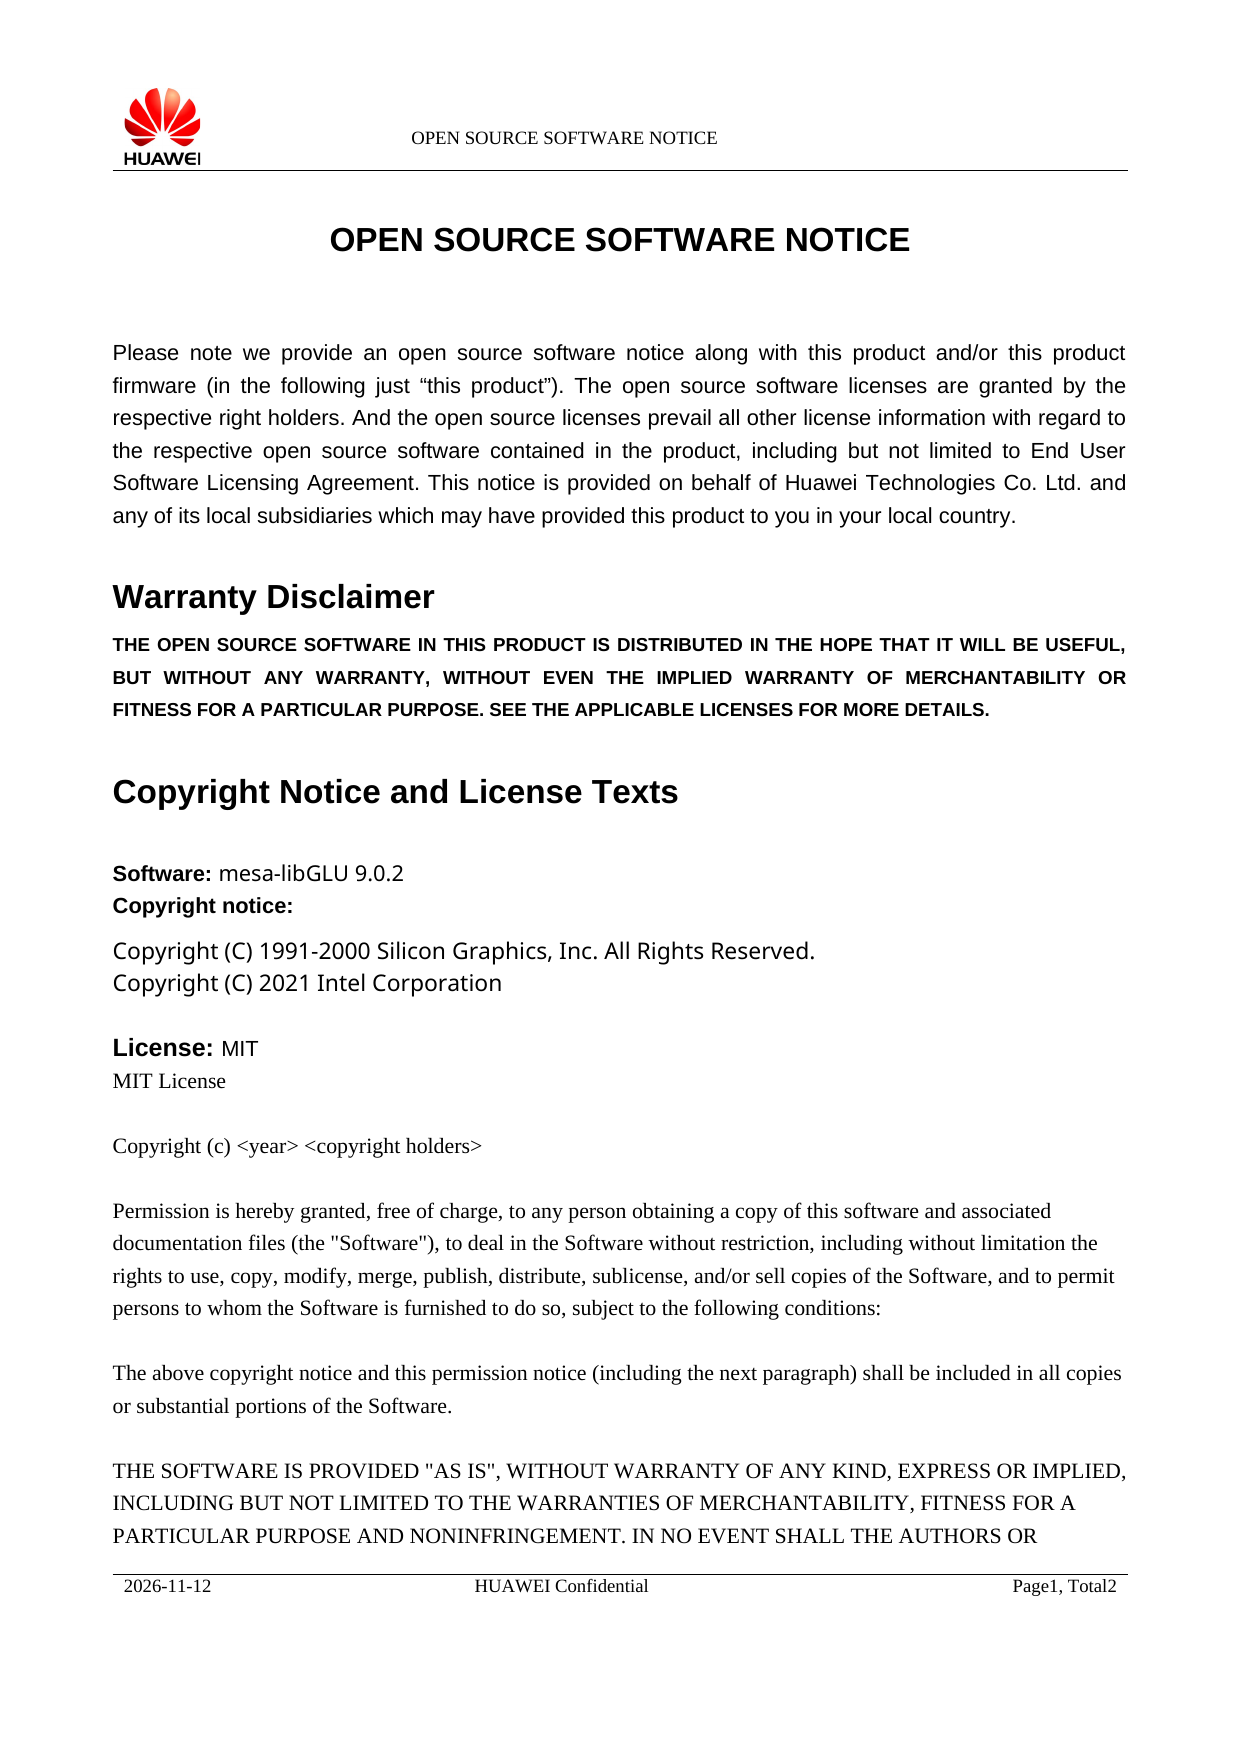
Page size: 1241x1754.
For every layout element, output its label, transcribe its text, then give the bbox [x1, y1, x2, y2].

text OPEN SOURCE SOFTWARE NOTICE [112, 206, 1128, 271]
text The open source software in this product is distributed in the hope that it will be useful, but WITHOUT ANY WARRANTY, without even the implied warranty of MERCHANTABILITY or FITNESS FOR A PARTICULAR PURPOSE. See the applicable licenses for more details. [112, 629, 1128, 726]
text Warranty Disclaimer [112, 564, 1128, 629]
title Software: mesa-libGLU 9.0.2 [112, 856, 1128, 889]
picture [124, 88, 201, 165]
text Copyright notice: [112, 889, 1128, 921]
text License: MIT [112, 1031, 1128, 1064]
text Copyright (C) 1991-2000 Silicon Graphics, Inc. All Rights Reserved. Copyright (C) 2021 Intel Corporation [112, 934, 1128, 1031]
text Copyright Notice and License Texts [112, 759, 1128, 824]
text Please note we provide an open source software notice along with this product and/or this product firmware (in the following just “this product”). The open source software licenses are granted by the respective right holders. And the open source licenses prevail all other license information with regard to the respective open source software contained in the product, including but not limited to End User Software Licensing Agreement. This notice is provided on behalf of Huawei Technologies Co. Ltd. and any of its local subsidiaries which may have provided this product to you in your local country. [112, 336, 1128, 531]
